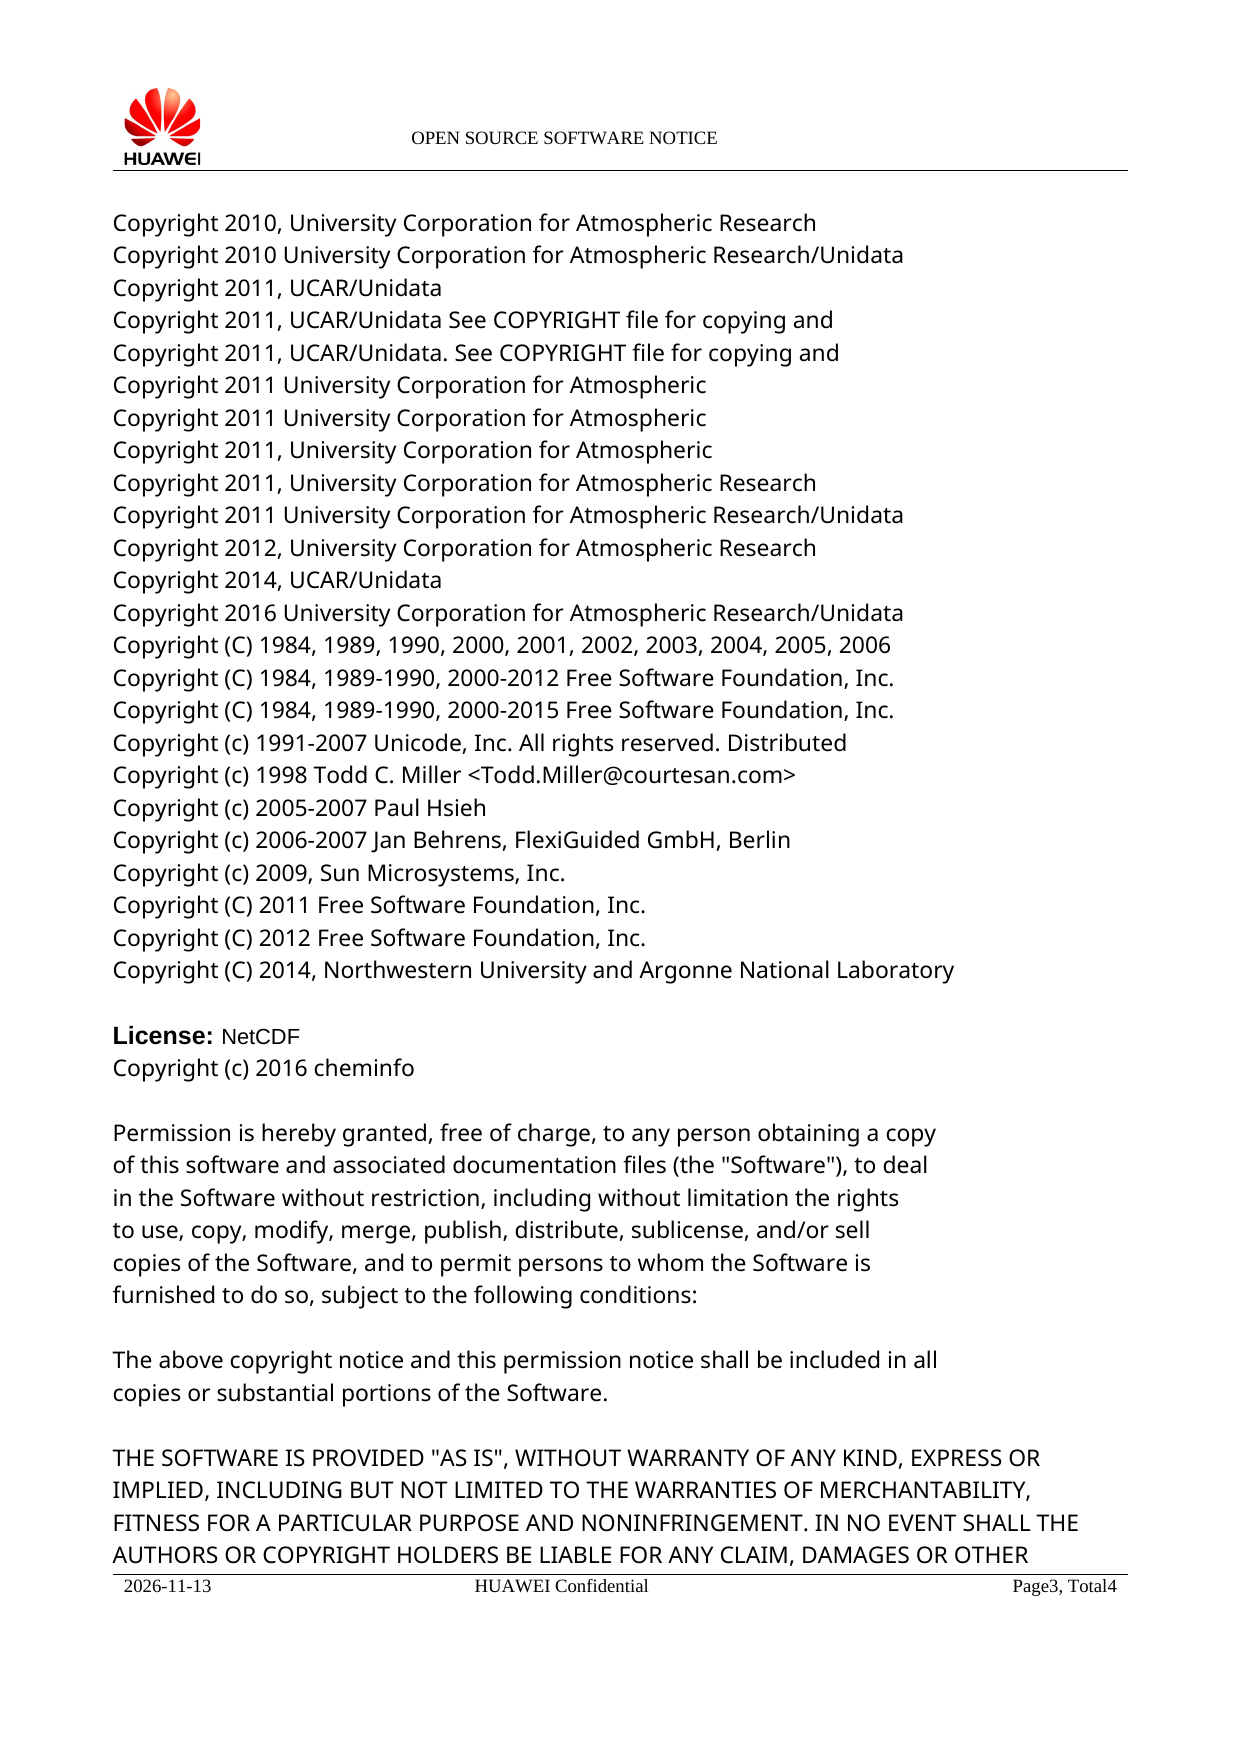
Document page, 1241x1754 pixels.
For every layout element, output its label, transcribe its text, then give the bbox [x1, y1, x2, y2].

text Copyright (C) 2014, Northwestern University and Argonne National Laboratory [112, 954, 1128, 986]
text AUTHORS OR COPYRIGHT HOLDERS BE LIABLE FOR ANY CLAIM, DAMAGES OR OTHER [112, 1539, 1128, 1571]
text Copyright (c) 2009, Sun Microsystems, Inc. [112, 856, 1128, 889]
text Copyright 2014, UCAR/Unidata [112, 564, 1128, 596]
text Permission is hereby granted, free of charge, to any person obtaining a copy [112, 1116, 1128, 1149]
text Copyright 2011 University Corporation for Atmospheric [112, 401, 1128, 434]
text IMPLIED, INCLUDING BUT NOT LIMITED TO THE WARRANTIES OF MERCHANTABILITY, [112, 1474, 1128, 1506]
text copies or substantial portions of the Software. [112, 1376, 1128, 1409]
text THE SOFTWARE IS PROVIDED "AS IS", WITHOUT WARRANTY OF ANY KIND, EXPRESS OR [112, 1441, 1128, 1474]
text Copyright 2011, UCAR/Unidata. See COPYRIGHT file for copying and [112, 336, 1128, 369]
text Copyright 2012, University Corporation for Atmospheric Research [112, 531, 1128, 564]
text The above copyright notice and this permission notice shall be included in all [112, 1344, 1128, 1376]
text Copyright (c) 1998 Todd C. Miller <Todd.Miller@courtesan.com> [112, 759, 1128, 791]
text Copyright 2016 University Corporation for Atmospheric Research/Unidata [112, 596, 1128, 629]
text furnished to do so, subject to the following conditions: [112, 1279, 1128, 1311]
text Copyright (c) 2016 cheminfo [112, 1051, 1128, 1084]
text Copyright (C) 1984, 1989, 1990, 2000, 2001, 2002, 2003, 2004, 2005, 2006 [112, 629, 1128, 661]
text to use, copy, modify, merge, publish, distribute, sublicense, and/or sell [112, 1214, 1128, 1246]
text Copyright 2011, University Corporation for Atmospheric [112, 434, 1128, 466]
text Copyright 2010 University Corporation for Atmospheric Research/Unidata [112, 239, 1128, 271]
text Copyright (c) 2005-2007 Paul Hsieh [112, 791, 1128, 824]
text copies of the Software, and to permit persons to whom the Software is [112, 1246, 1128, 1279]
text Copyright 2011 University Corporation for Atmospheric Research/Unidata [112, 499, 1128, 531]
text Copyright 2011, University Corporation for Atmospheric Research [112, 466, 1128, 499]
text License: NetCDF [112, 1019, 1128, 1051]
text Copyright 2010, University Corporation for Atmospheric Research [112, 206, 1128, 239]
text Copyright (c) 1991-2007 Unicode, Inc. All rights reserved. Distributed [112, 726, 1128, 759]
text of this software and associated documentation files (the "Software"), to deal [112, 1149, 1128, 1181]
text Copyright (c) 2006-2007 Jan Behrens, FlexiGuided GmbH, Berlin [112, 824, 1128, 856]
text Copyright (C) 1984, 1989-1990, 2000-2012 Free Software Foundation, Inc. [112, 661, 1128, 694]
text in the Software without restriction, including without limitation the rights [112, 1181, 1128, 1214]
text Copyright 2011, UCAR/Unidata See COPYRIGHT file for copying and [112, 304, 1128, 336]
text Copyright (C) 1984, 1989-1990, 2000-2015 Free Software Foundation, Inc. [112, 694, 1128, 726]
picture [124, 88, 201, 165]
text Copyright (C) 2012 Free Software Foundation, Inc. [112, 921, 1128, 954]
text Copyright 2011, UCAR/Unidata [112, 271, 1128, 304]
text FITNESS FOR A PARTICULAR PURPOSE AND NONINFRINGEMENT. IN NO EVENT SHALL THE [112, 1506, 1128, 1539]
text Copyright 2011 University Corporation for Atmospheric [112, 369, 1128, 401]
text Copyright (C) 2011 Free Software Foundation, Inc. [112, 889, 1128, 921]
